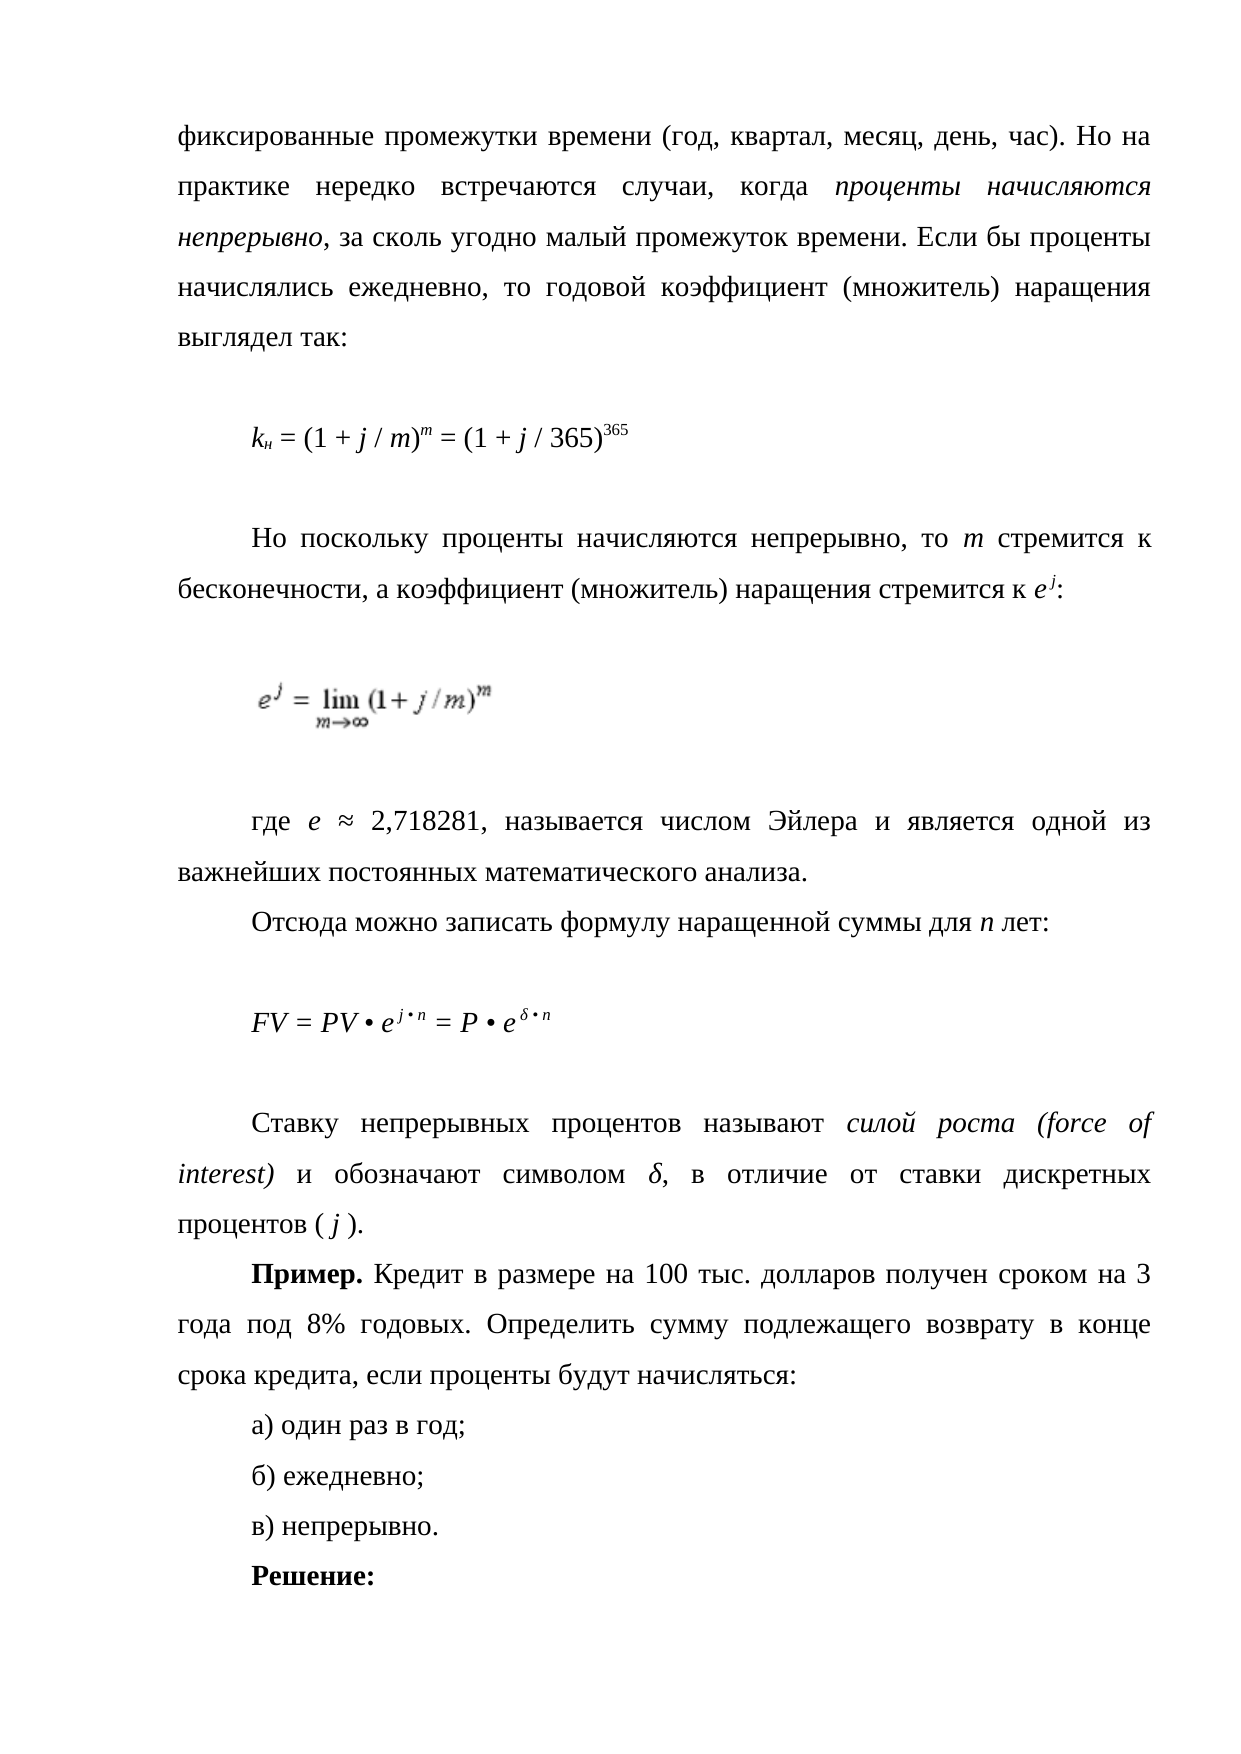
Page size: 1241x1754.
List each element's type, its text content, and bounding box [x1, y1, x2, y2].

text в) непрерывно. [177, 1508, 1152, 1541]
text а) один раз в год; [177, 1407, 1152, 1441]
text Пример. Кредит в размере на 100 тыс. долларов получен сроком на 3 года под 8% годовых. Определить сумму подлежащего возврату в конце срока кредита, если проценты будут начисляться: [177, 1256, 1152, 1391]
text б) ежедневно; [177, 1458, 1152, 1491]
text где e ≈ 2,718281, называется числом Эйлера и является одной из важнейших постоянных математического анализа. [177, 803, 1152, 887]
picture [251, 671, 503, 739]
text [177, 118, 1152, 353]
text Ставку непрерывных процентов называют силой роста (force of interest) и обозначают символом δ, в отличие от ставки дискретных процентов ( j ). [177, 1105, 1152, 1239]
text Но поскольку проценты начисляются непрерывно, то m стремится к бесконечности, а коэффициент (множитель) наращения стремится к e j: [177, 521, 1152, 604]
text Отсюда можно записать формулу наращенной суммы для n лет: [177, 904, 1152, 938]
text kн = (1 + j / m)m = (1 + j / 365)365 [177, 420, 1152, 453]
text Решение: [177, 1558, 1152, 1592]
text FV = PV • e j • n = P • e δ • n [177, 1005, 1152, 1038]
